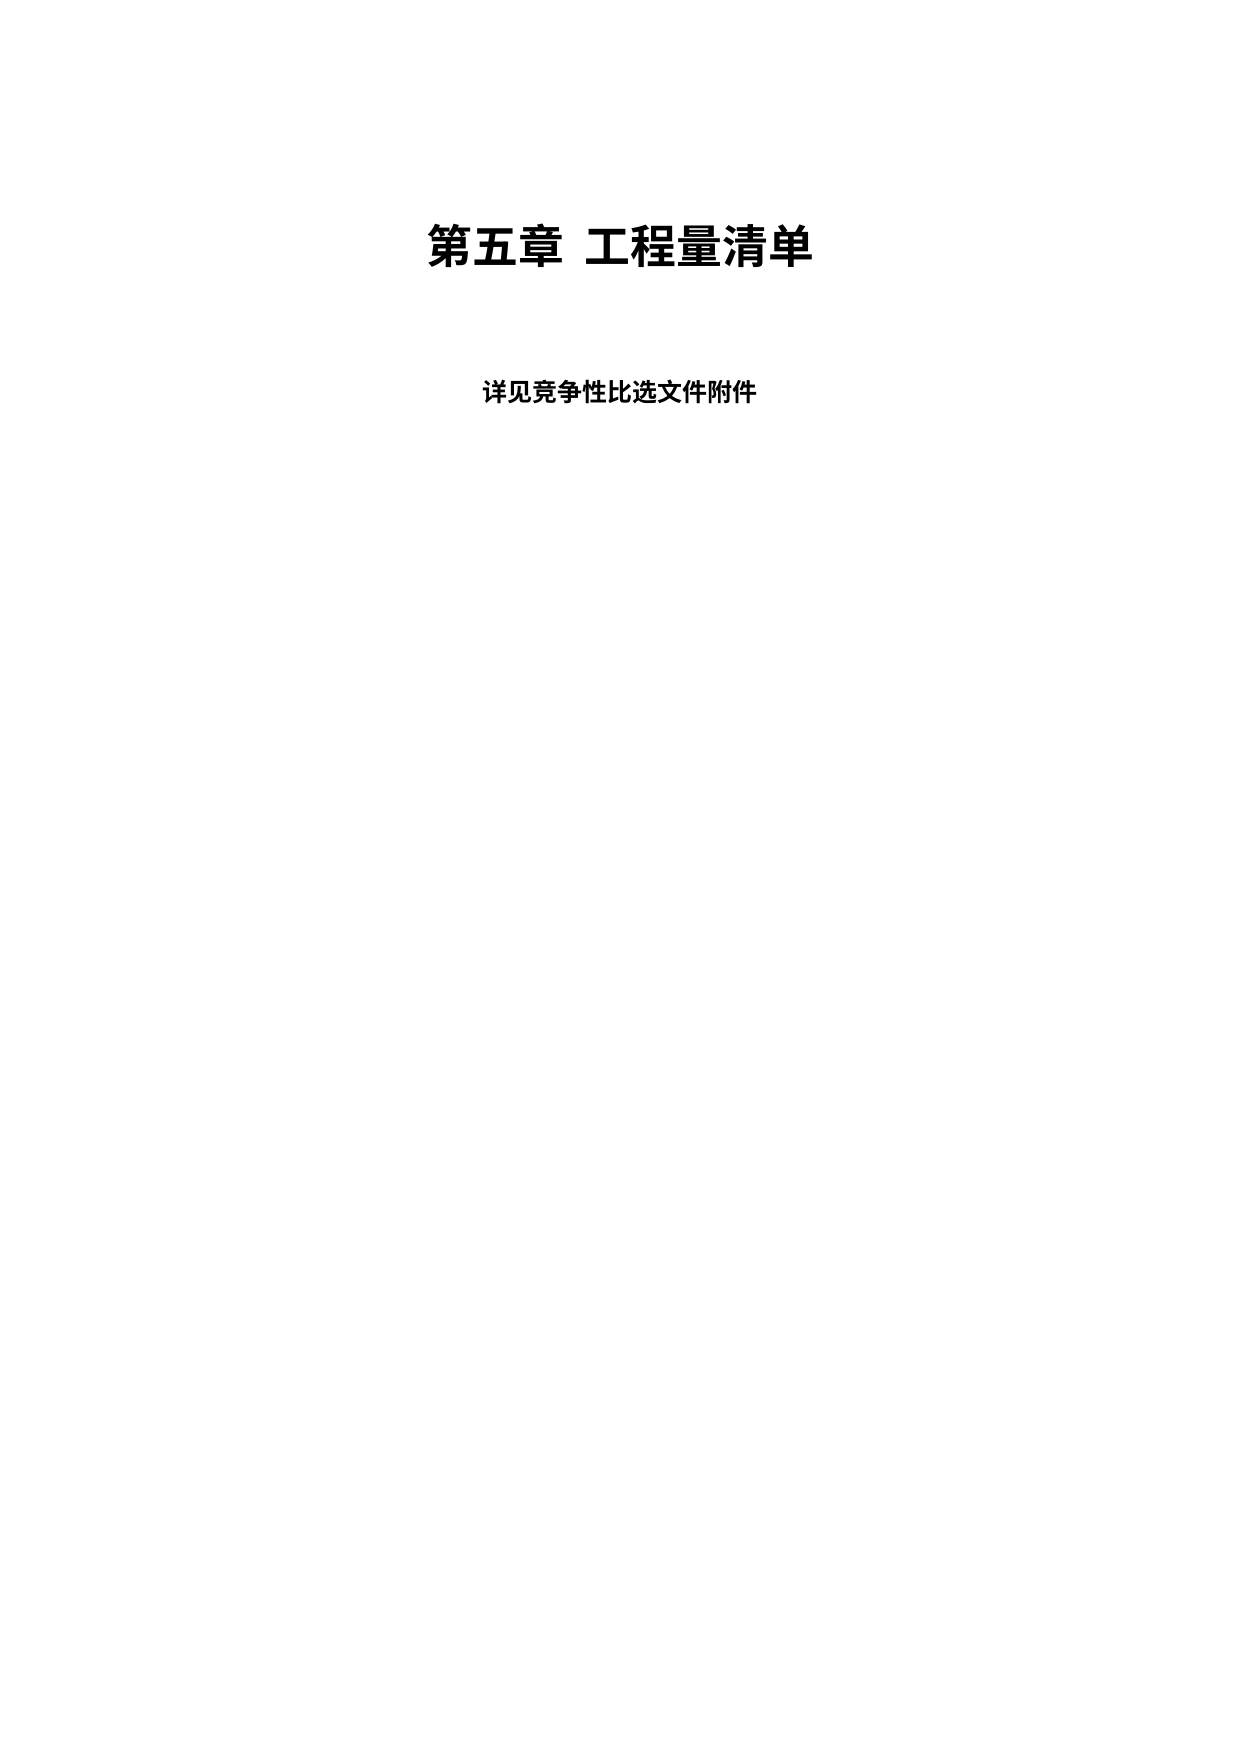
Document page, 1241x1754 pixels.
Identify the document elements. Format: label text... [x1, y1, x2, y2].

text 第五章 工程量清单 [187, 194, 1053, 292]
text 详见竞争性比选文件附件 [187, 358, 1053, 423]
